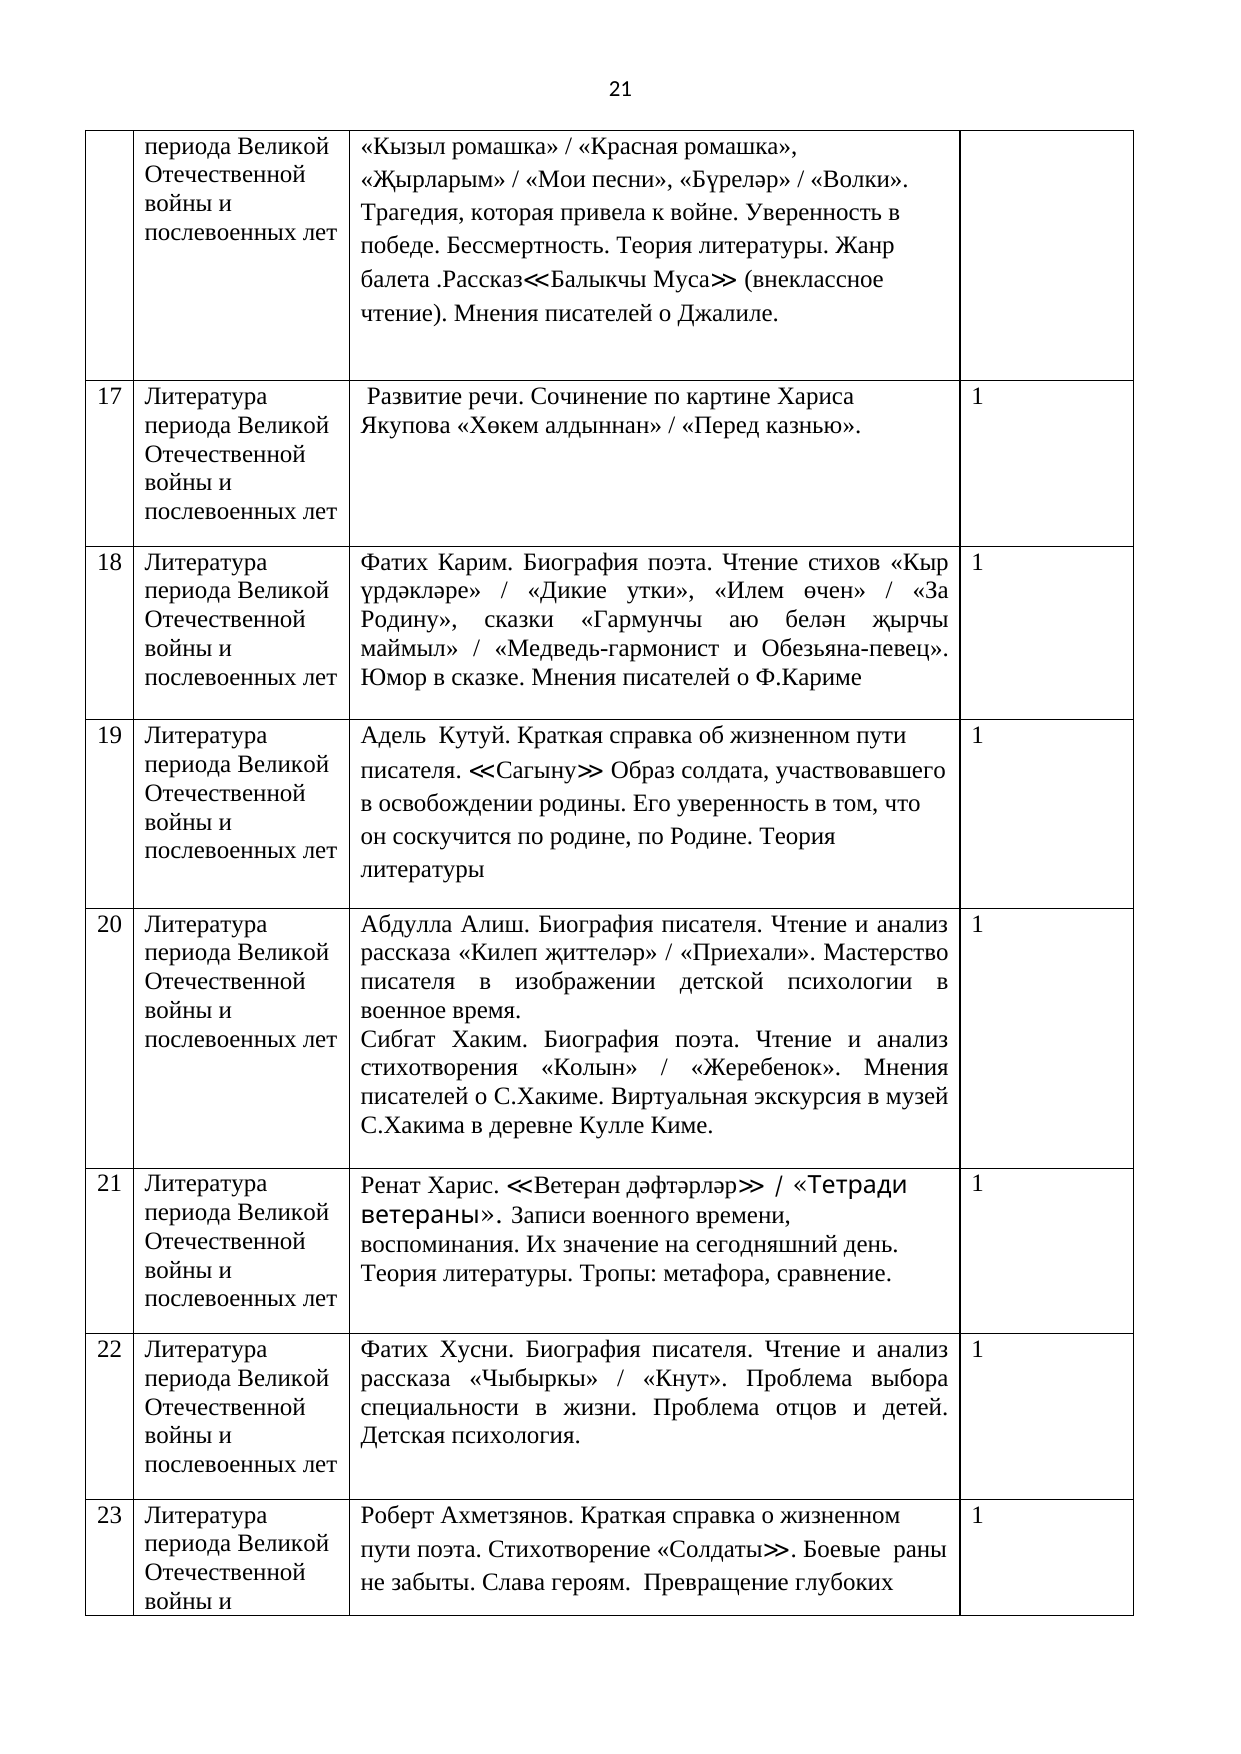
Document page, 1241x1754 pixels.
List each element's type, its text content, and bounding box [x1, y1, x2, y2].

table_cell Литература периода Великой Отечественной войны и послевоенных лет [134, 1334, 349, 1499]
table_cell Ренат Харис. ≪Ветеран дәфтәрләр≫ / «Тетради ветераны». Записи военного времени, воспоминания. Их значение на сегодняшний день. Теория литературы. Тропы: метафора, сравнение. [350, 1169, 959, 1333]
table_cell Фатих Хусни. Биография писателя. Чтение и анализ рассказа «Чыбыркы» / «Кнут». Проблема выбора специальности в жизни. Проблема отцов и детей. Детская психология. [350, 1334, 959, 1499]
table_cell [350, 131, 959, 380]
table_cell 1 [961, 909, 1133, 1167]
table_cell Адель Кутуй. Краткая справка об жизненном пути писателя. ≪Сагыну≫ Образ солдата, участвовавшего в освобождении родины. Его уверенность в том, что он соскучится по родине, по Родине. Теория литературы [350, 720, 959, 908]
table_cell 16 [86, 131, 133, 380]
table_cell 19 [86, 720, 133, 908]
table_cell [134, 131, 349, 380]
table_cell 1 [961, 1334, 1133, 1499]
table_cell 1 [961, 1500, 1133, 1615]
table_cell 22 [86, 1334, 133, 1499]
table_cell Развитие речи. Сочинение по картине Хариса Якупова «Хөкем алдыннан» / «Перед казнью». [350, 381, 959, 546]
table_cell 17 [86, 381, 133, 546]
table_cell Литература периода Великой Отечественной войны и послевоенных лет [134, 909, 349, 1167]
table_cell 1 [961, 131, 1133, 380]
table_cell 1 [961, 547, 1133, 719]
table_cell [350, 1500, 959, 1615]
table_cell 21 [86, 1169, 133, 1333]
table_cell 18 [86, 547, 133, 719]
table_cell Литература периода Великой Отечественной войны и послевоенных лет [134, 381, 349, 546]
table_cell 1 [961, 381, 1133, 546]
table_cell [134, 1500, 349, 1615]
table_cell 1 [961, 720, 1133, 908]
table_cell 1 [961, 1169, 1133, 1333]
table_cell Абдулла Алиш. Биография писателя. Чтение и анализ рассказа «Килеп җиттеләр» / «Приехали». Мастерство писателя в изображении детской психологии в военное время. Сибгат Хаким. Биография поэта. Чтение и анализ стихотворения «Колын» / «Жеребенок». Мнения писателей о С.Хакиме. Виртуальная экскурсия в музей С.Хакима в деревне Кулле Киме. [350, 909, 959, 1167]
table_cell Фатих Карим. Биография поэта. Чтение стихов «Кыр үрдәкләре» / «Дикие утки», «Илем өчен» / «За Родину», сказки «Гармунчы аю белән җырчы маймыл» / «Медведь-гармонист и Обезьяна-певец». Юмор в сказке. Мнения писателей о Ф.Кариме [350, 547, 959, 719]
table_cell 23 [86, 1500, 133, 1615]
table_cell Литература периода Великой Отечественной войны и послевоенных лет [134, 720, 349, 908]
table_cell Литература периода Великой Отечественной войны и послевоенных лет [134, 547, 349, 719]
table_cell 20 [86, 909, 133, 1167]
table_cell Литература периода Великой Отечественной войны и послевоенных лет [134, 1169, 349, 1333]
